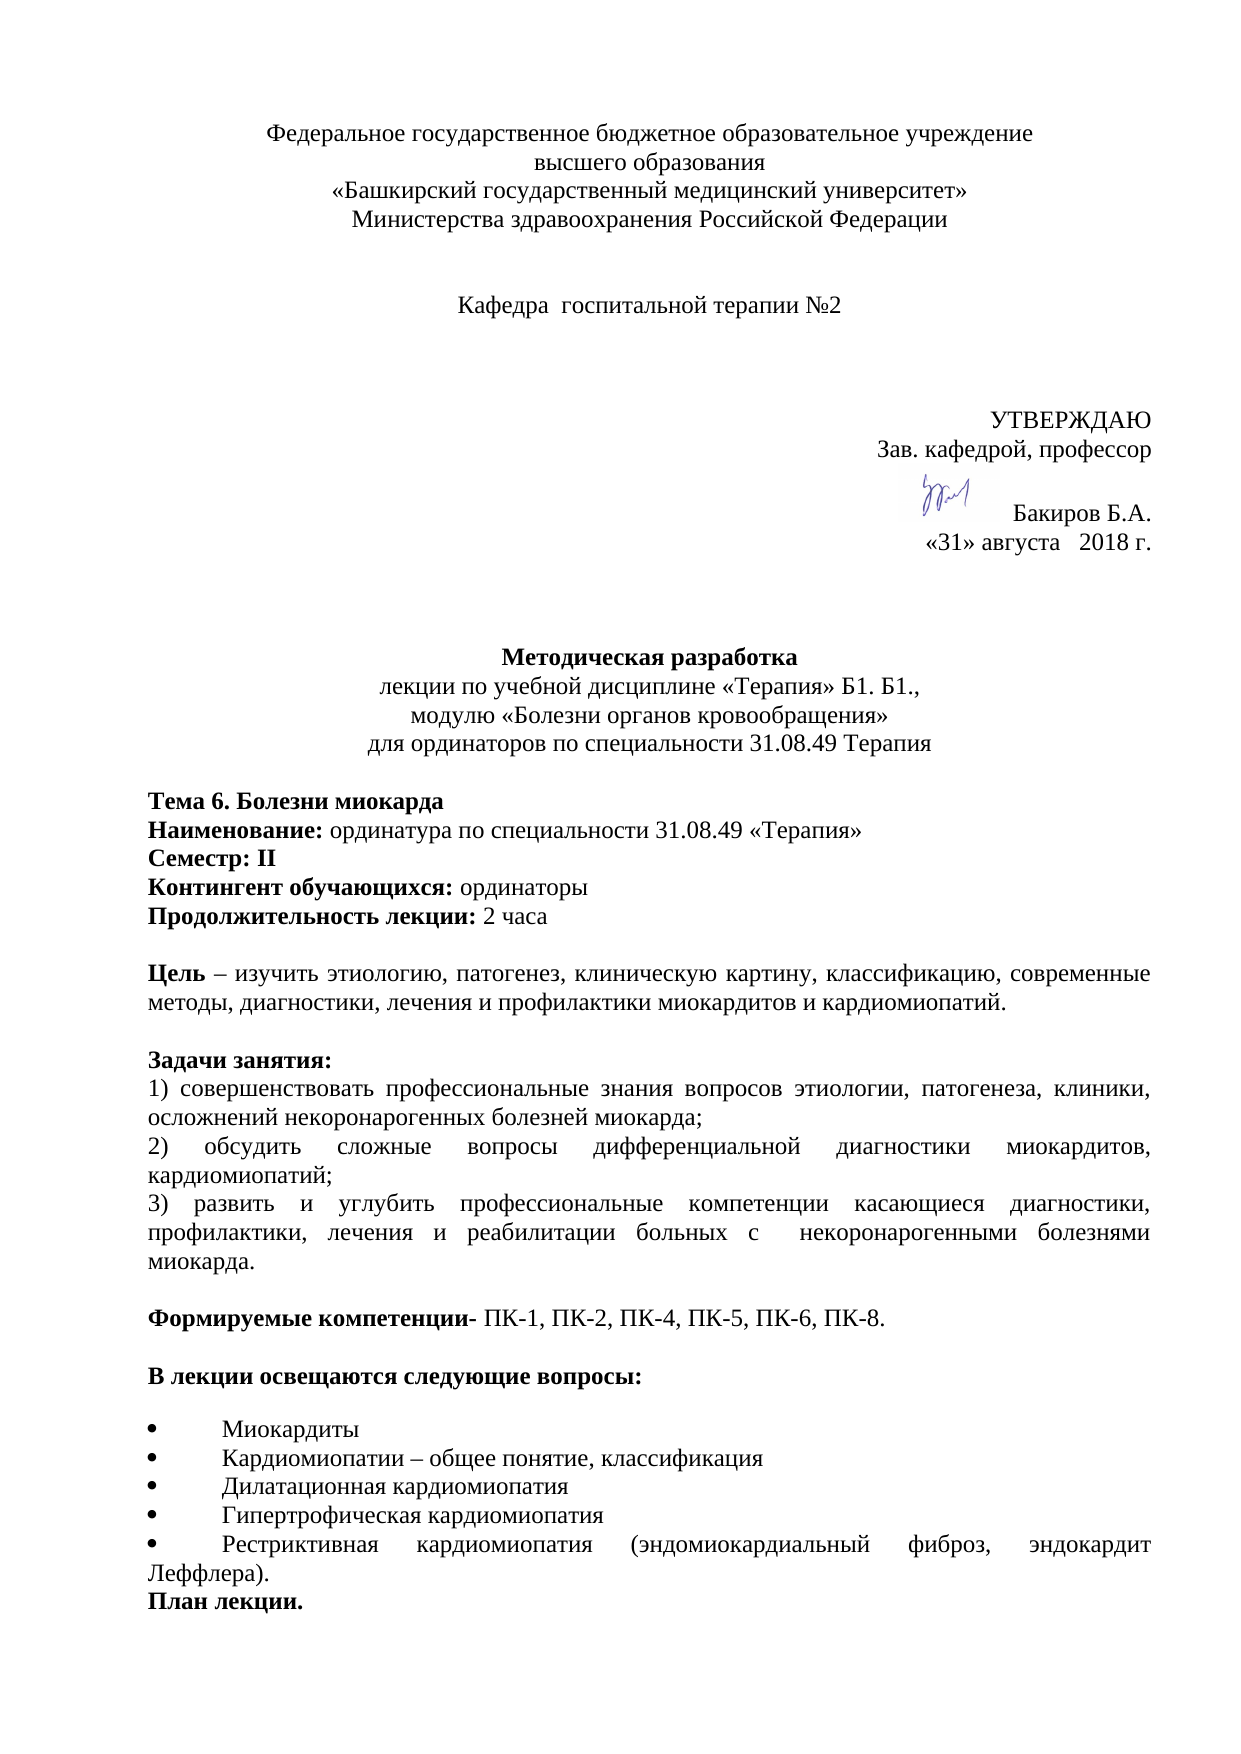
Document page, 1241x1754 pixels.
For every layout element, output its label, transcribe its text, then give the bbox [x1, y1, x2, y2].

text Бакиров Б.А. [148, 463, 1152, 527]
list Гипертрофическая кардиомиопатия [148, 1500, 1152, 1529]
text Наименование: ординатура по специальности 31.08.49 «Терапия» [148, 815, 1152, 843]
text Формируемые компетенции- ПК-1, ПК-2, ПК-4, ПК-5, ПК-6, ПК-8. [148, 1303, 1152, 1332]
text 2) обсудить сложные вопросы дифференциальной диагностики миокардитов, кардиомиопатий; [148, 1131, 1152, 1188]
subtitle «Башкирский государственный медицинский университет» [148, 176, 1152, 204]
subtitle Министерства здравоохранения Российской Федерации [148, 204, 1152, 233]
list Миокардиты [148, 1414, 1152, 1443]
list Дилатационная кардиомиопатия [148, 1471, 1152, 1500]
text лекции по учебной дисциплине «Терапия» Б1. Б1., [148, 671, 1152, 700]
text Федеральное государственное бюджетное образовательное учреждение [148, 118, 1152, 147]
text для ординаторов по специальности 31.08.49 Терапия [148, 728, 1152, 757]
text Методическая разработка [148, 642, 1152, 671]
text «31» августа 2018 г. [148, 527, 1152, 556]
list Рестриктивная кардиомиопатия (эндомиокардиальный фиброз, эндокардит Леффлера). [148, 1529, 1152, 1586]
text УТВЕРЖДАЮ [148, 406, 1152, 434]
text План лекции. [148, 1586, 1152, 1615]
text Задачи занятия: [148, 1045, 1152, 1073]
text 1) совершенствовать профессиональные знания вопросов этиологии, патогенеза, клиники, осложнений некоронарогенных болезней миокарда; [148, 1073, 1152, 1131]
list Кардиомиопатии – общее понятие, классификация [148, 1443, 1152, 1471]
text Цель – изучить этиологию, патогенез, клиническую картину, классификацию, современные методы, диагностики, лечения и профилактики миокардитов и кардиомиопатий. [148, 958, 1152, 1016]
text высшего образования [148, 147, 1152, 176]
text Семестр: II [148, 843, 1152, 872]
text Зав. кафедрой, профессор [148, 434, 1152, 463]
picture [897, 463, 1001, 522]
text Продолжительность лекции: 2 часа [148, 901, 1152, 930]
text Тема 6. Болезни миокарда [148, 786, 1152, 815]
text Кафедра госпитальной терапии №2 [148, 291, 1152, 319]
text Контингент обучающихся: ординаторы [148, 872, 1152, 901]
text модулю «Болезни органов кровообращения» [148, 700, 1152, 728]
text В лекции освещаются следующие вопросы: [148, 1361, 1152, 1390]
text 3) развить и углубить профессиональные компетенции касающиеся диагностики, профилактики, лечения и реабилитации больных с некоронарогенными болезнями миокарда. [148, 1188, 1152, 1275]
